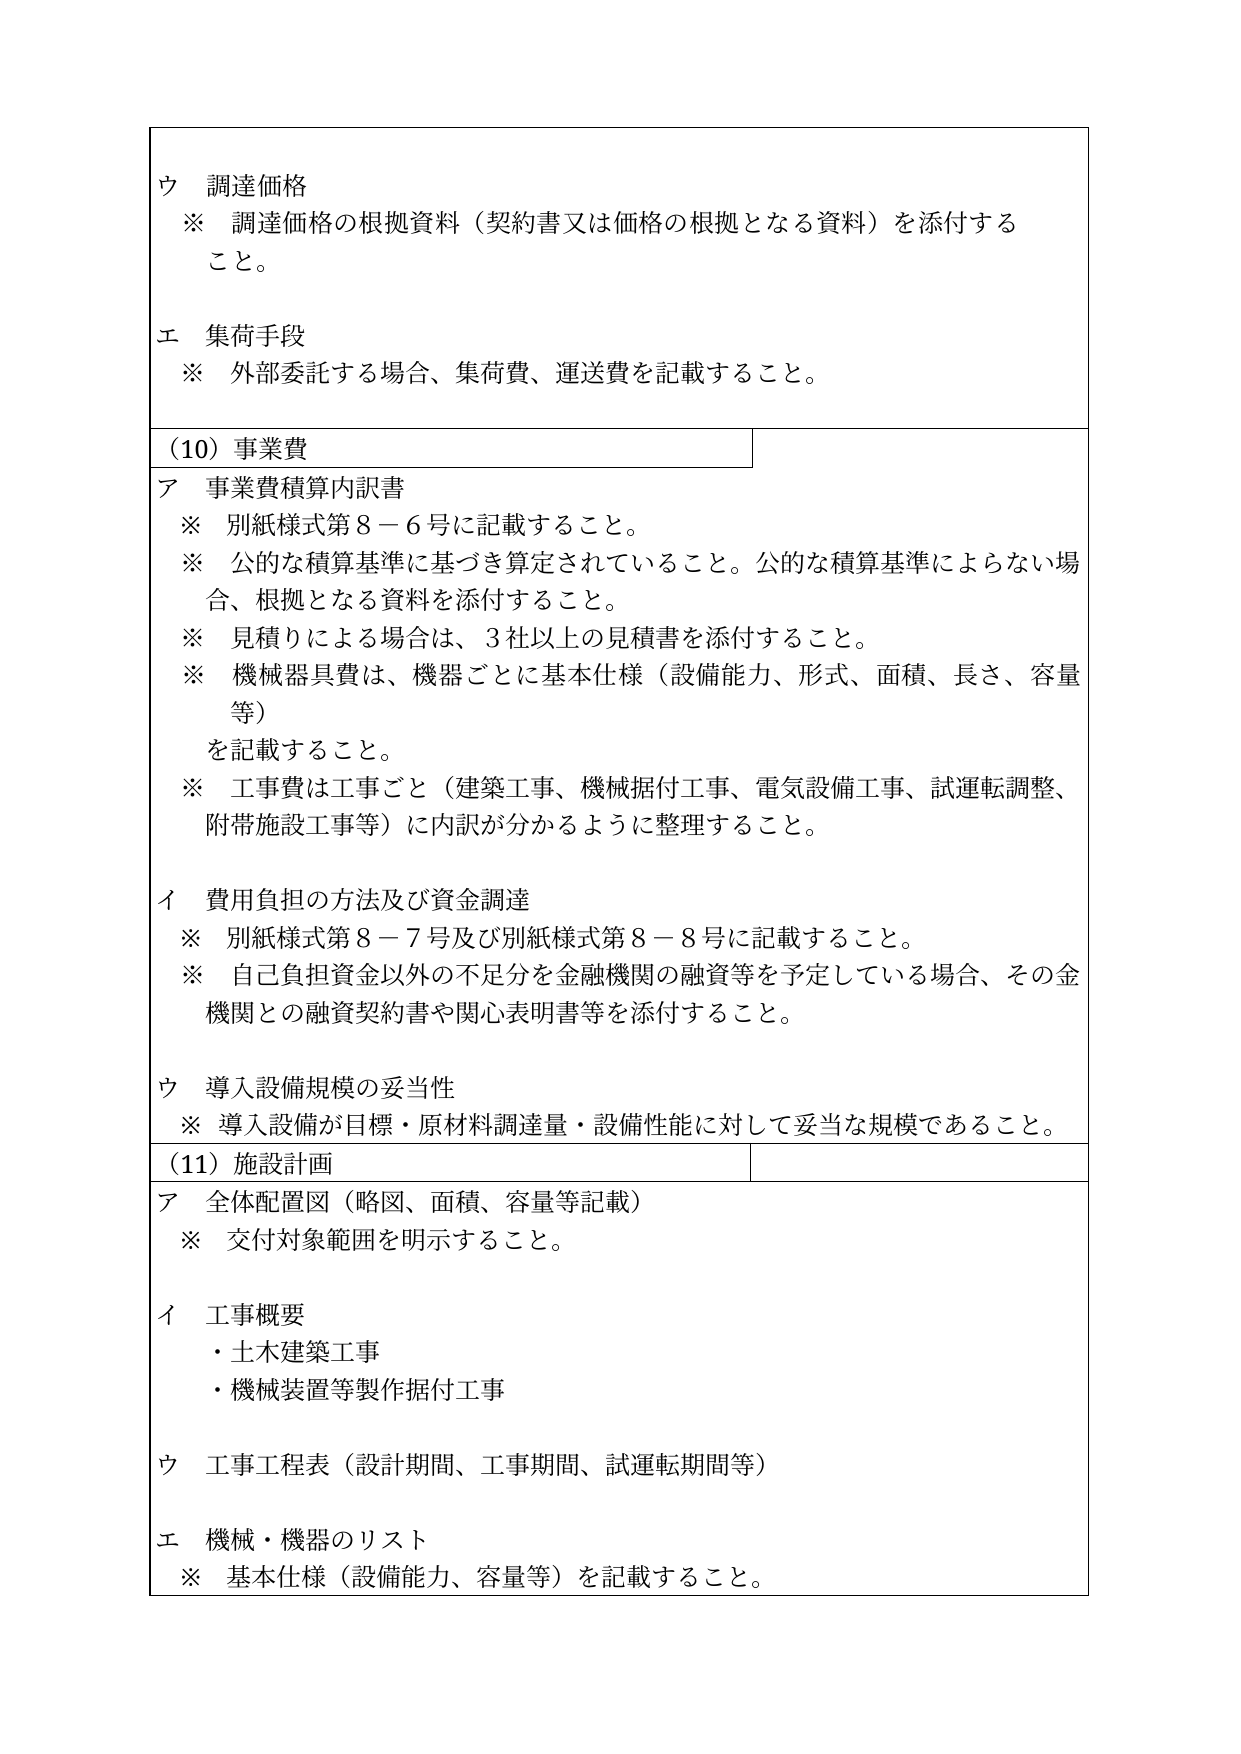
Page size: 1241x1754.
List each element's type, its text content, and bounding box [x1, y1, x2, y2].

table_cell （11）施設計画 [151, 1144, 750, 1181]
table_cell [151, 1182, 1088, 1595]
table_cell [753, 429, 1088, 467]
table_cell （10）事業費 [151, 429, 752, 467]
table_cell ア 事業費積算内訳書 ※ 別紙様式第８－６号に記載すること。 ※ 公的な積算基準に基づき算定されていること。公的な積算基準によらない場 合、根拠となる資料を添付すること。 ※ 見積りによる場合は、３社以上の見積書を添付すること。 ※ 機械器具費は、機器ごとに基本仕様（設備能力、形式、面積、長さ、容量等） を記載すること。 ※ 工事費は工事ごと（建築工事、機械据付工事、電気設備工事、試運転調整、 附帯施設工事等）に内訳が分かるように整理すること。 イ 費用負担の方法及び資金調達 ※ 別紙様式第８－７号及び別紙様式第８－８号に記載すること。 ※ 自己負担資金以外の不足分を金融機関の融資等を予定している場合、その金 機関との融資契約書や関心表明書等を添付すること。 ウ 導入設備規模の妥当性 導入設備が目標・原材料調達量・設備性能に対して妥当な規模であること。 [151, 467, 1088, 1143]
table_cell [151, 128, 1088, 428]
table_cell [751, 1144, 1088, 1181]
